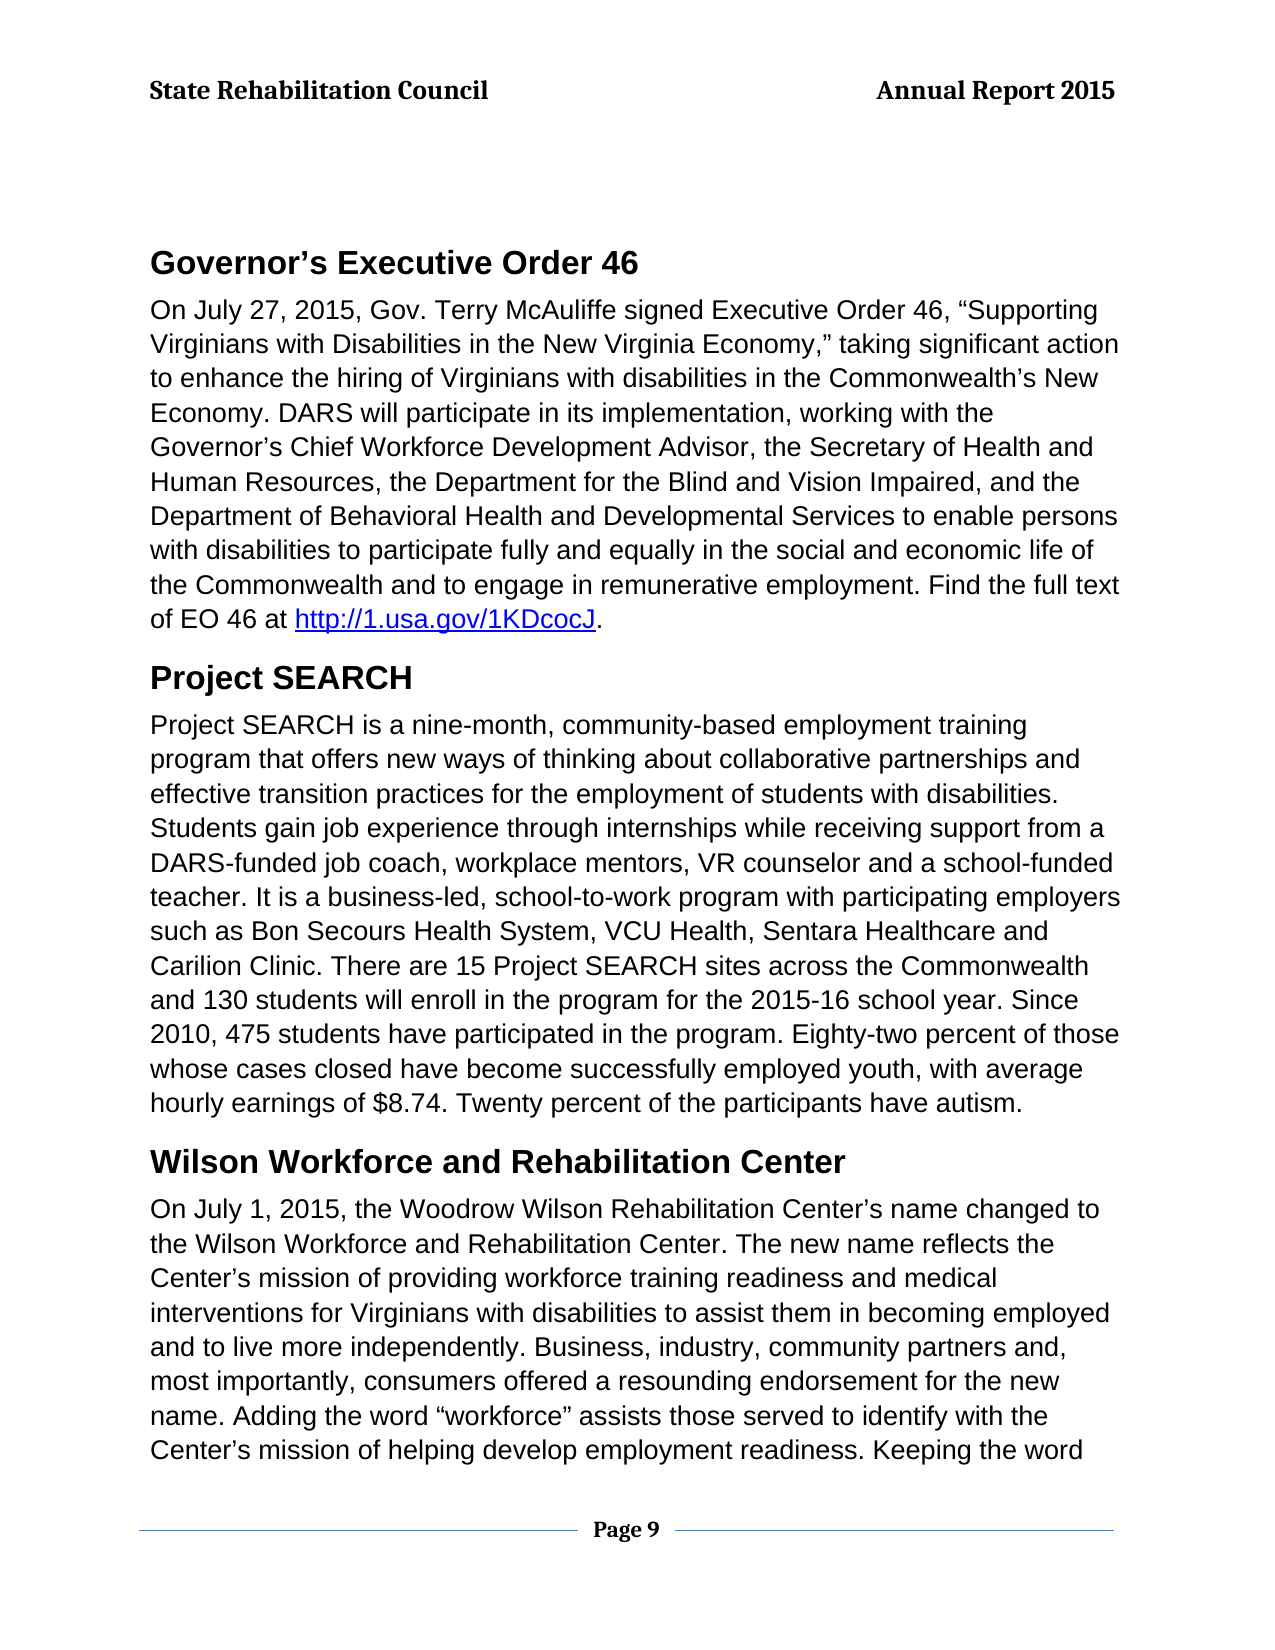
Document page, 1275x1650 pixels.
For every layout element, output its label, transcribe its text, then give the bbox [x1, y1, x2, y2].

subtitle Governor’s Executive Order 46 [150, 243, 1125, 281]
text Project SEARCH is a nine-month, community-based employment training program that offers new ways of thinking about collaborative partnerships and effective transition practices for the employment of students with disabilities. Students gain job experience through internships while receiving support from a DARS-funded job coach, workplace mentors, VR counselor and a school-funded teacher. It is a business-led, school-to-work program with participating employers such as Bon Secours Health System, VCU Health, Sentara Healthcare and Carilion Clinic. There are 15 Project SEARCH sites across the Commonwealth and 130 students will enroll in the program for the 2015-16 school year. Since 2010, 475 students have participated in the program. Eighty-two percent of those whose cases closed have become successfully employed youth, with average hourly earnings of $8.74. Twenty percent of the participants have autism. [150, 709, 1125, 1118]
subtitle Project SEARCH [150, 658, 1125, 697]
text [150, 1193, 1125, 1465]
subtitle Wilson Workforce and Rehabilitation Center [150, 1142, 1125, 1181]
text On July 27, 2015, Gov. Terry McAuliffe signed Executive Order 46, “Supporting Virginians with Disabilities in the New Virginia Economy,” taking significant action to enhance the hiring of Virginians with disabilities in the Commonwealth’s New Economy. DARS will participate in its implementation, working with the Governor’s Chief Workforce Development Advisor, the Secretary of Health and Human Resources, the Department for the Blind and Vision Impaired, and the Department of Behavioral Health and Developmental Services to enable persons with disabilities to participate fully and equally in the social and economic life of the Commonwealth and to engage in remunerative employment. Find the full text of EO 46 at http://1.usa.gov/1KDcocJ. [150, 294, 1125, 634]
